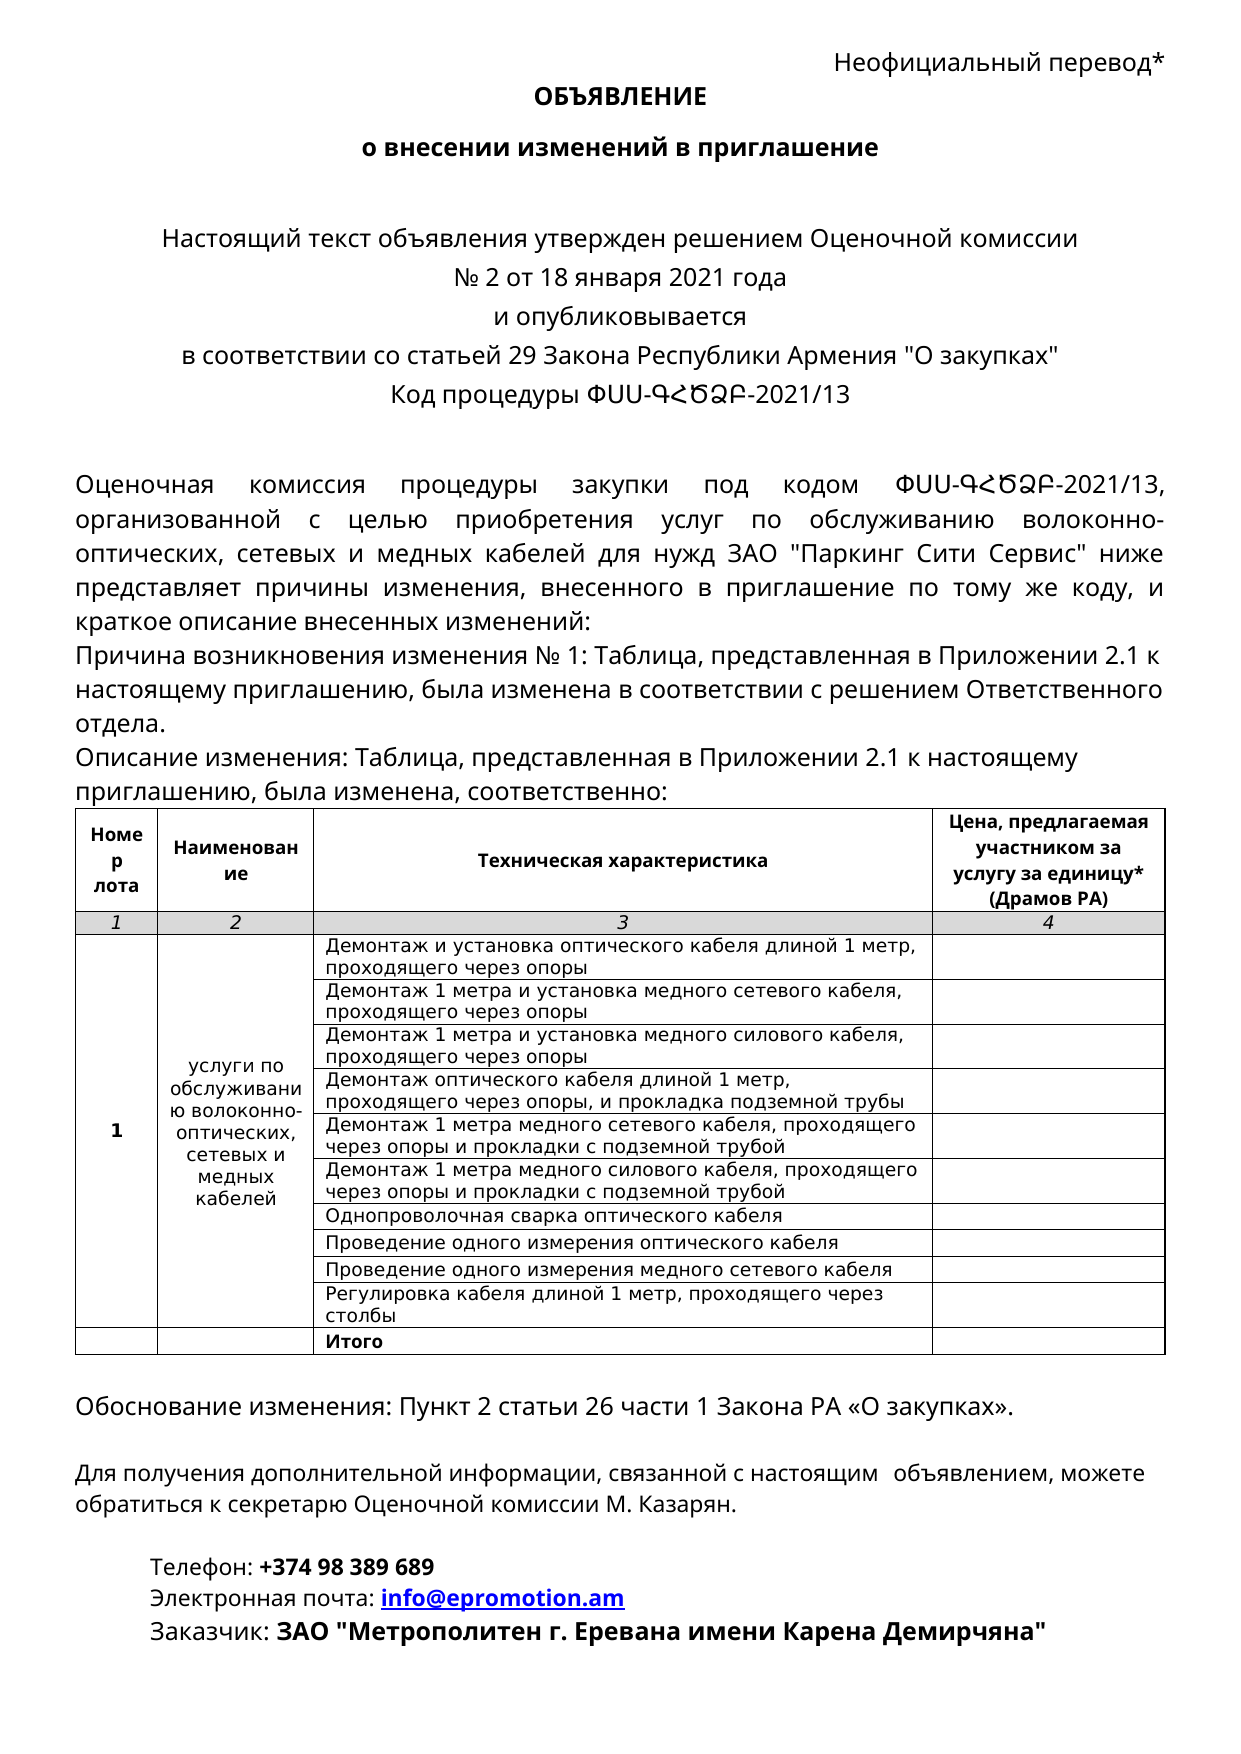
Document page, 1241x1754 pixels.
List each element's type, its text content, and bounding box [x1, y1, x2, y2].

table_cell Демонтаж 1 метра медного сетевого кабеля, проходящего через опоры и прокладки с подземной трубой [314, 1114, 932, 1158]
table_cell услуги по обслуживанию волоконно-оптических, сетевых и медных кабелей [158, 935, 313, 1327]
table_cell [933, 980, 1164, 1023]
table_cell [933, 1257, 1164, 1282]
text Обоснование изменения: Пункт 2 статьи 26 части 1 Закона РА «О закупках». [75, 1389, 1165, 1423]
table_cell Итого [314, 1328, 932, 1354]
text Оценочная комиссия процедуры закупки под кодом ՓՍՍ-ԳՀԾՁԲ-2021/13, организованной с целью приобретения услуг по обслуживанию волоконно-оптических, сетевых и медных кабелей для нужд ЗАО "Паркинг Сити Сервис" ниже представляет причины изменения, внесенного в приглашение по тому же коду, и краткое описание внесенных изменений: [75, 467, 1165, 637]
table_cell Демонтаж 1 метра медного силового кабеля, проходящего через опоры и прокладки с подземной трубой [314, 1159, 932, 1203]
table_cell Регулировка кабеля длиной 1 метр, проходящего через столбы [314, 1283, 932, 1327]
table_cell [76, 1328, 157, 1354]
table_cell [933, 1114, 1164, 1158]
table_cell Демонтаж 1 метра и установка медного силового кабеля, проходящего через опоры [314, 1025, 932, 1068]
table_cell 1 [76, 935, 157, 1327]
text Заказчик: ЗАО "Метрополитен г. Еревана имени Карена Демирчяна" [75, 1613, 1165, 1647]
text ОБЪЯВЛЕНИЕ [75, 79, 1165, 113]
table_header Техническая характеристика [314, 809, 932, 911]
table_cell [933, 1283, 1164, 1327]
text Для получения дополнительной информации, связанной с настоящим объявлением, можете обратиться к секретарю Оценочной комиссии М. Казарян. [75, 1457, 1165, 1519]
text Телефон: +374 98 389 689 [75, 1551, 1165, 1582]
table_cell [933, 1204, 1164, 1229]
table_cell Демонтаж 1 метра и установка медного сетевого кабеля, проходящего через опоры [314, 980, 932, 1023]
table_header Цена, предлагаемая участником за услугу за единицу* (Драмов РА) [933, 809, 1164, 911]
subtitle в соответствии со статьей 29 Закона Республики Армения "О закупках" [75, 338, 1165, 372]
table_cell [158, 1328, 313, 1354]
text о внесении изменений в приглашение [75, 130, 1165, 164]
table_cell Демонтаж оптического кабеля длиной 1 метр, проходящего через опоры, и прокладка подземной трубы [314, 1069, 932, 1113]
table_cell 4 [933, 912, 1164, 934]
table_cell 2 [158, 912, 313, 934]
table_header Наименование [158, 809, 313, 911]
table_cell Демонтаж и установка оптического кабеля длиной 1 метр, проходящего через опоры [314, 935, 932, 979]
table_header Номер лота [76, 809, 157, 911]
table_cell [933, 1159, 1164, 1203]
subtitle Код процедуры ՓՍՍ-ԳՀԾՁԲ-2021/13 [75, 377, 1165, 411]
text Неофициальный перевод* [75, 45, 1165, 79]
table_cell [933, 1069, 1164, 1113]
subtitle № 2 от 18 января 2021 года и опубликовывается [75, 259, 1165, 333]
text Причина возникновения изменения № 1: Таблица, представленная в Приложении 2.1 к настоящему приглашению, была изменена в соответствии с решением Ответственного отдела. [75, 637, 1165, 740]
table_cell [933, 1328, 1164, 1354]
table_cell Проведение одного измерения медного сетевого кабеля [314, 1257, 932, 1282]
text Электронная почта: info@epromotion.am [75, 1582, 1165, 1613]
subtitle Настоящий текст объявления утвержден решением Оценочной комиссии [75, 220, 1165, 254]
table_cell Проведение одного измерения оптического кабеля [314, 1230, 932, 1256]
table_cell [933, 1025, 1164, 1068]
table_cell 1 [76, 912, 157, 934]
table_cell [933, 935, 1164, 979]
table_cell Однопроволочная сварка оптического кабеля [314, 1204, 932, 1229]
text Описание изменения: Таблица, представленная в Приложении 2.1 к настоящему приглашению, была изменена, соответственно: [75, 740, 1165, 808]
table_cell [933, 1230, 1164, 1256]
table_cell 3 [314, 912, 932, 934]
